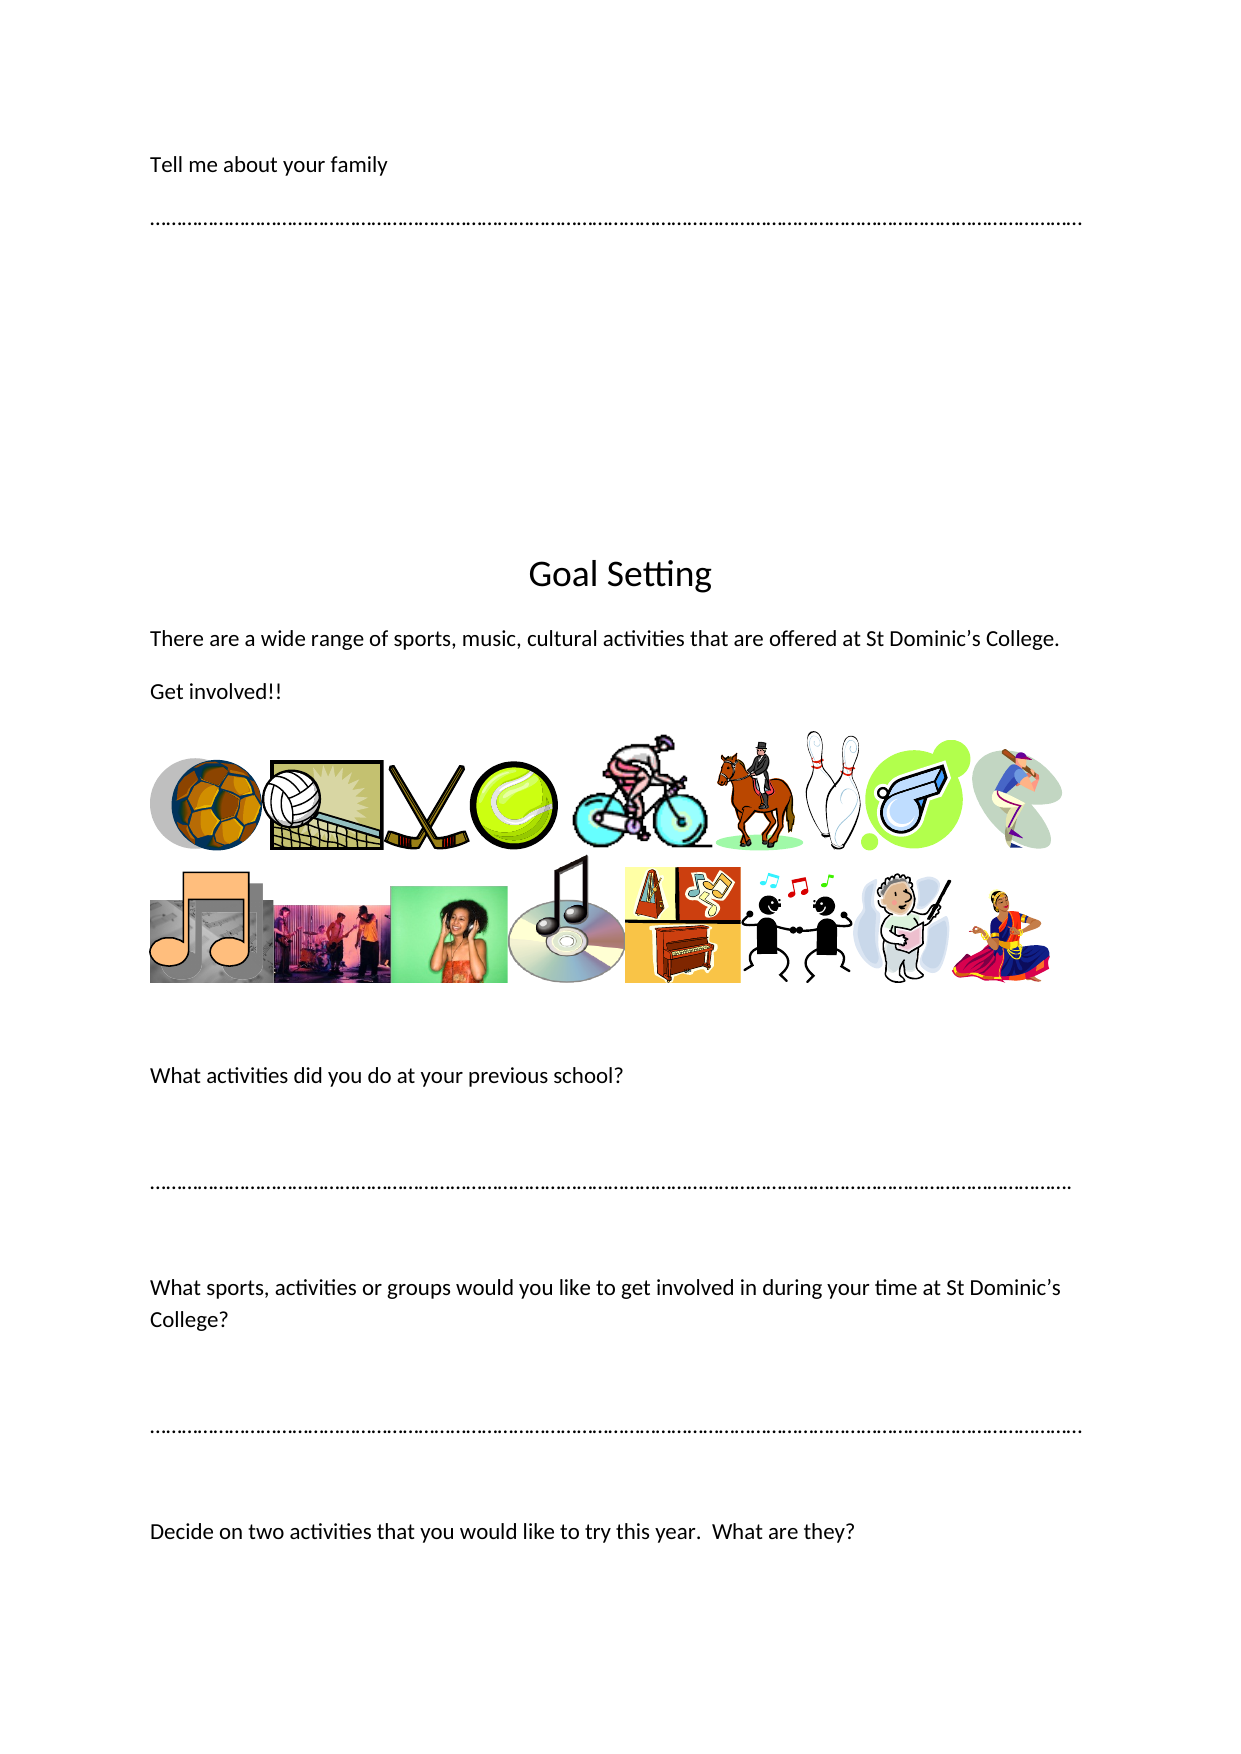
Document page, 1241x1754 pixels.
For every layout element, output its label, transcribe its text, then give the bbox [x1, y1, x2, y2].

table_cell [991, 891, 1006, 904]
text …………………………………………………………………………………………………………………………………………………………. [150, 1167, 1090, 1195]
text Goal Setting [150, 550, 1090, 596]
text …………………………………………………………………………………………………………………………………………………………… [150, 1411, 1090, 1439]
text Decide on two activities that you would like to try this year. What are they? [150, 1517, 1090, 1545]
text Tell me about your family [150, 150, 1090, 178]
picture [250, 913, 256, 952]
text …………………………………………………………………………………………………………………………………………………………… [150, 203, 1090, 231]
text Get involved!! [150, 677, 1090, 705]
picture [150, 900, 182, 945]
text What sports, activities or groups would you like to get involved in during your time at St Dominic’s College? [150, 1273, 1090, 1333]
picture [557, 730, 716, 851]
picture [150, 854, 625, 983]
text There are a wide range of sports, music, cultural activities that are offered at St Dominic’s College. [150, 624, 1090, 652]
text What activities did you do at your previous school? [150, 1061, 1090, 1089]
picture [190, 901, 195, 953]
